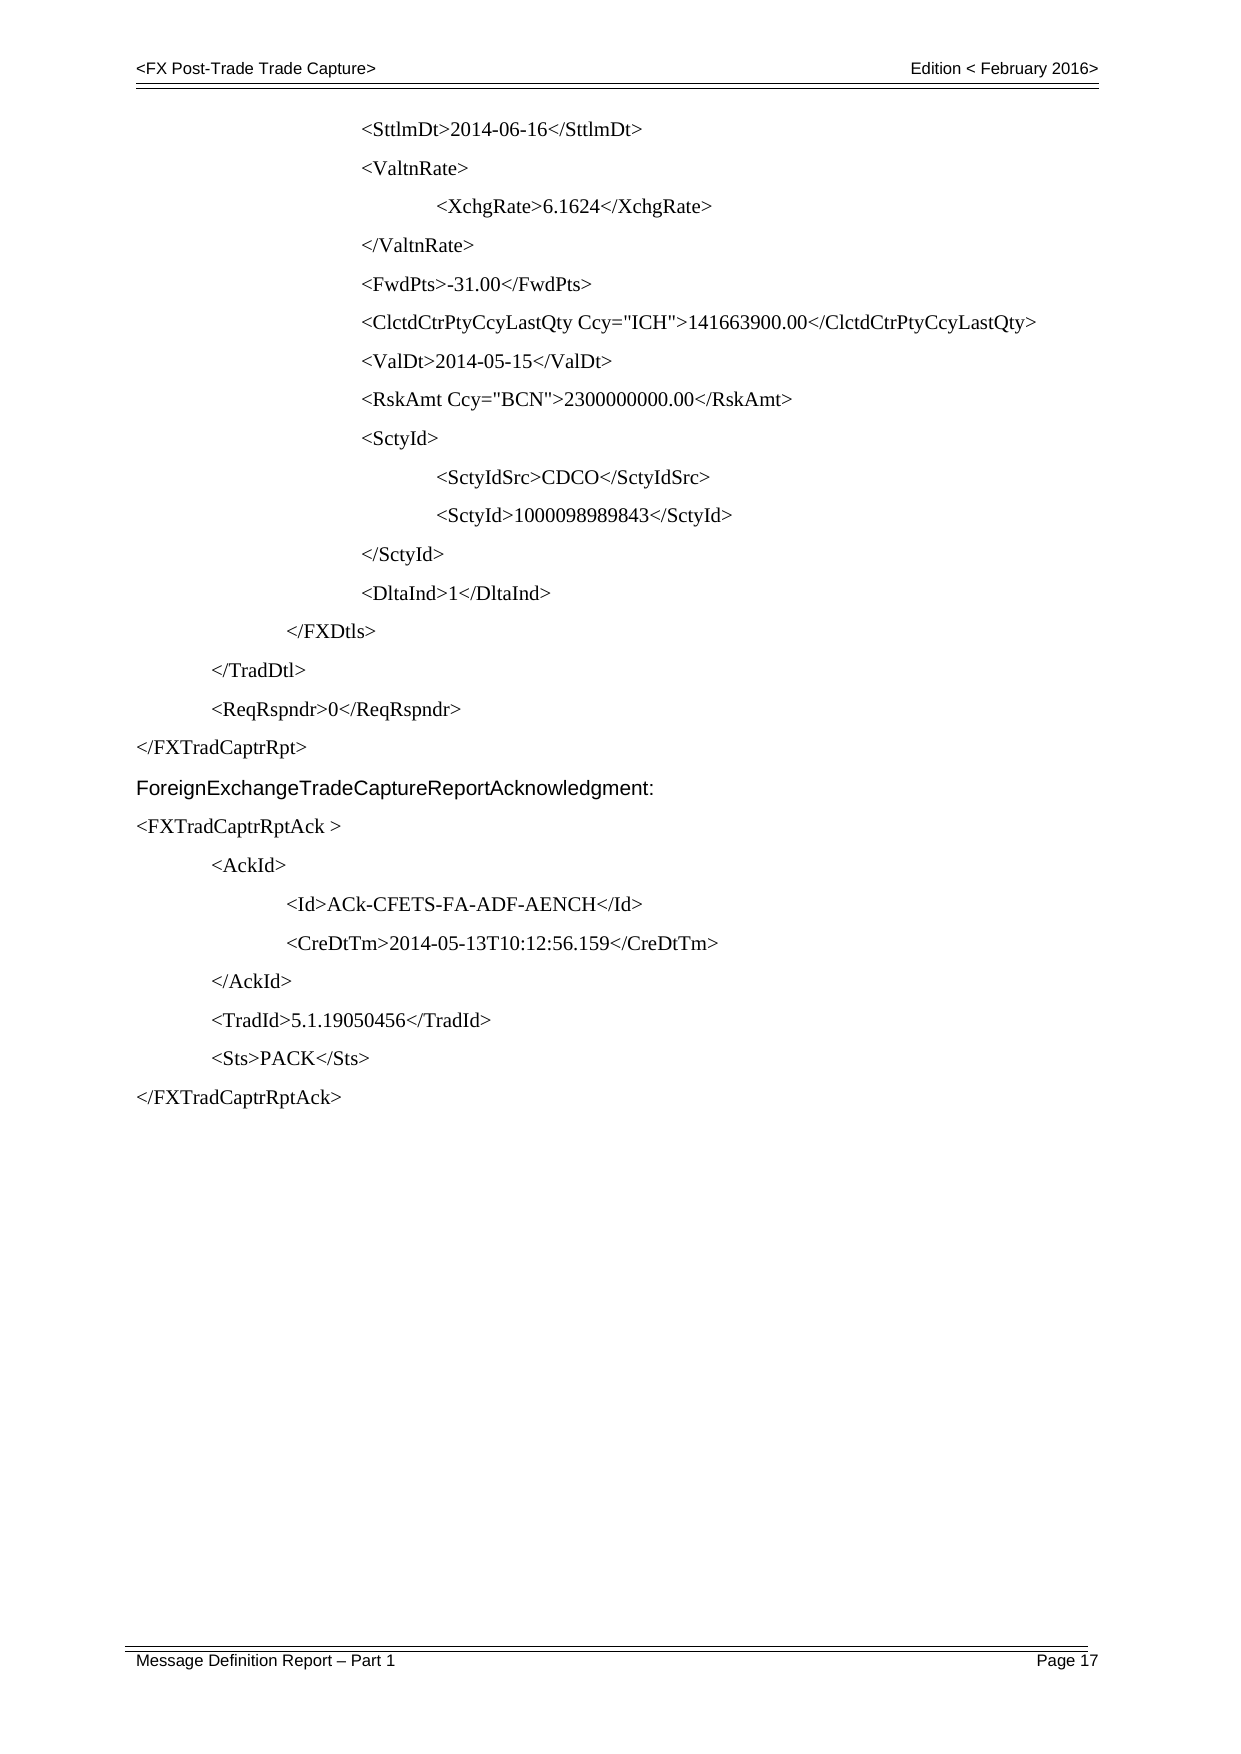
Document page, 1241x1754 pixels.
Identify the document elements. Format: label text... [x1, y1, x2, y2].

text <ValtnRate> [136, 156, 1104, 179]
text <XchgRate>6.1624</XchgRate> [136, 194, 1104, 218]
text <SctyIdSrc>CDCO</SctyIdSrc> [136, 465, 1104, 489]
text <FXTradCaptrRptAck > [136, 814, 1104, 838]
text <ValDt>2014-05-15</ValDt> [136, 349, 1104, 373]
text </FXDtls> [136, 619, 1104, 643]
text </FXTradCaptrRptAck> [136, 1085, 1104, 1109]
text </TradDtl> [136, 658, 1104, 682]
text <Sts>PACK</Sts> [136, 1046, 1104, 1070]
text <DltaInd>1</DltaInd> [136, 581, 1104, 605]
text </ValtnRate> [136, 233, 1104, 257]
text <TradId>5.1.19050456</TradId> [136, 1008, 1104, 1032]
text </SctyId> [136, 542, 1104, 566]
text <RskAmt Ccy="BCN">2300000000.00</RskAmt> [136, 387, 1104, 411]
text </AckId> [136, 969, 1104, 993]
text <ReqRspndr>0</ReqRspndr> [136, 697, 1104, 721]
text <AckId> [136, 853, 1104, 877]
text <SttlmDt>2014-06-16</SttlmDt> [136, 117, 1104, 141]
text <Id>ACk-CFETS-FA-ADF-AENCH</Id> [136, 892, 1104, 916]
text <CreDtTm>2014-05-13T10:12:56.159</CreDtTm> [136, 930, 1104, 954]
text ForeignExchangeTradeCaptureReportAcknowledgment: [136, 776, 1104, 800]
text <FwdPts>-31.00</FwdPts> [136, 271, 1104, 296]
text <ClctdCtrPtyCcyLastQty Ccy="ICH">141663900.00</ClctdCtrPtyCcyLastQty> [136, 310, 1104, 334]
text </FXTradCaptrRpt> [136, 735, 1104, 759]
text <SctyId> [136, 426, 1104, 450]
text <SctyId>1000098989843</SctyId> [136, 503, 1104, 527]
